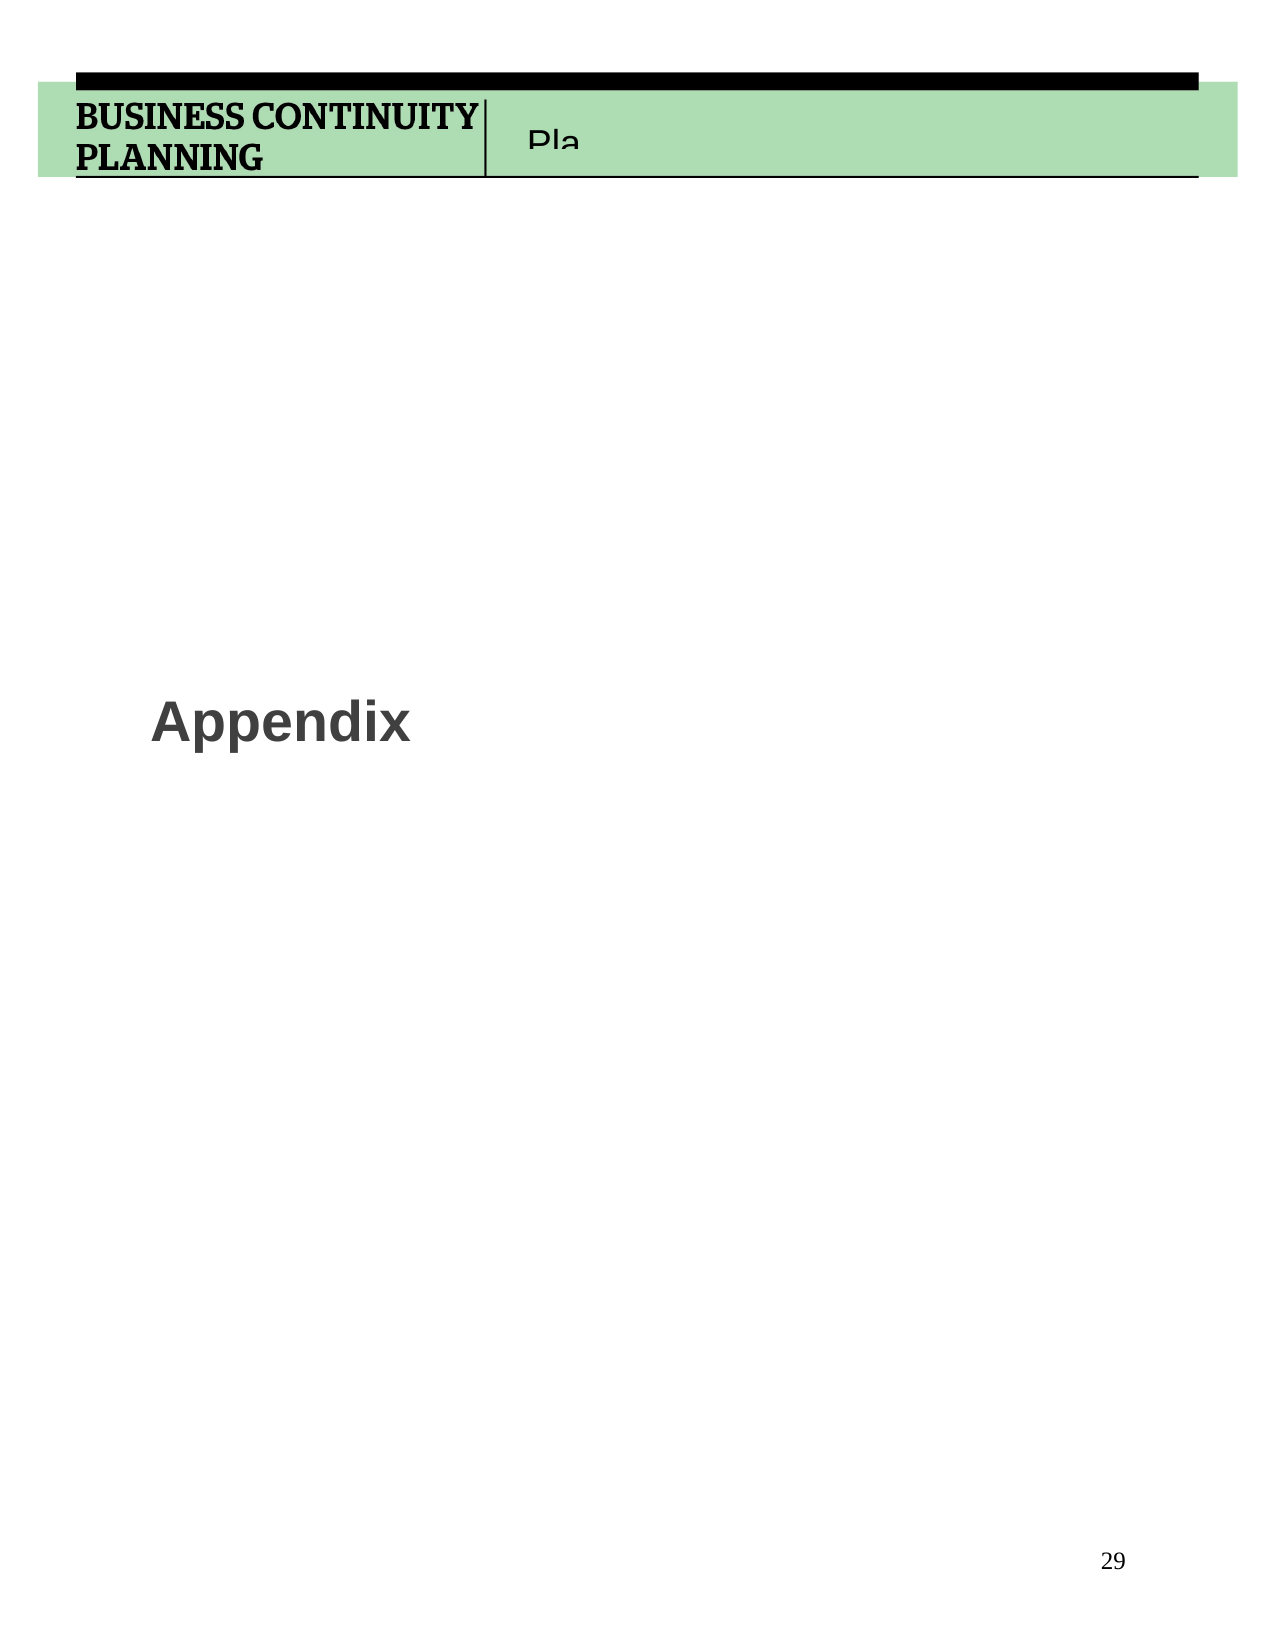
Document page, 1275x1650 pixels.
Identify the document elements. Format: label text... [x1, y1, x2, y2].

picture [37, 69, 1238, 181]
subtitle Appendix [150, 688, 1250, 754]
text 29 [27, 1546, 1126, 1574]
